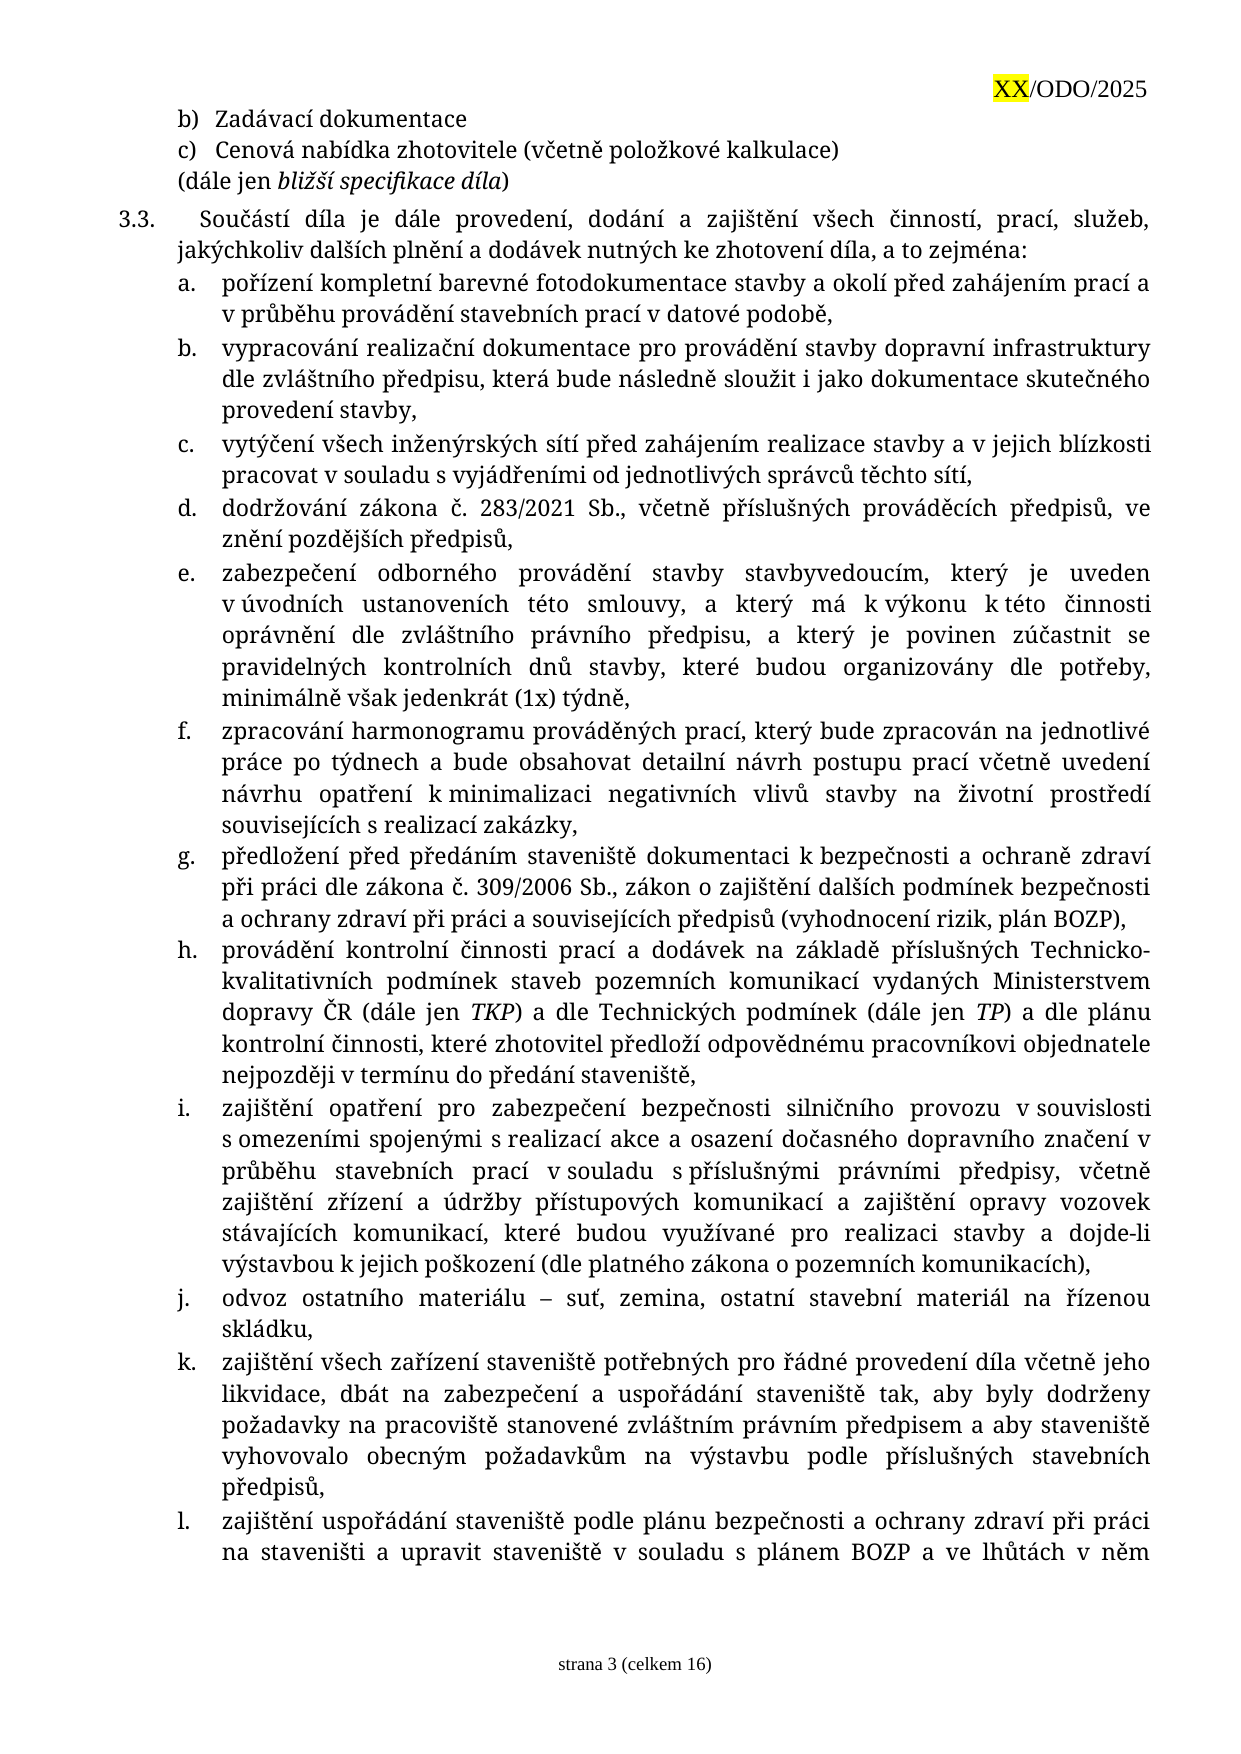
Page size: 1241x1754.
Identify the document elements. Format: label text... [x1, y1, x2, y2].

list pořízení kompletní barevné fotodokumentace stavby a okolí před zahájením prací a v průběhu provádění stavebních prací v datové podobě, [177, 267, 1152, 329]
list předložení před předáním staveniště dokumentaci k bezpečnosti a ochraně zdraví při práci dle zákona č. 309/2006 Sb., zákon o zajištění dalších podmínek bezpečnosti a ochrany zdraví při práci a souvisejících předpisů (vyhodnocení rizik, plán BOZP), [177, 840, 1152, 934]
list zpracování harmonogramu prováděných prací, který bude zpracován na jednotlivé práce po týdnech a bude obsahovat detailní návrh postupu prací včetně uvedení návrhu opatření k minimalizaci negativních vlivů stavby na životní prostředí souvisejících s realizací zakázky, [177, 715, 1152, 840]
list Cenová nabídka zhotovitele (včetně položkové kalkulace) [177, 134, 1152, 165]
list zajištění všech zařízení staveniště potřebných pro řádné provedení díla včetně jeho likvidace, dbát na zabezpečení a uspořádání staveniště tak, aby byly dodrženy požadavky na pracoviště stanovené zvláštním právním předpisem a aby staveniště vyhovovalo obecným požadavkům na výstavbu podle příslušných stavebních předpisů, [177, 1346, 1152, 1502]
text 3.3. Součástí díla je dále provedení, dodání a zajištění všech činností, prací, služeb, jakýchkoliv dalších plnění a dodávek nutných ke zhotovení díla, a to zejména: [118, 202, 1152, 265]
list vytýčení všech inženýrských sítí před zahájením realizace stavby a v jejich blízkosti pracovat v souladu s vyjádřeními od jednotlivých správců těchto sítí, [177, 427, 1152, 490]
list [177, 1504, 1152, 1567]
list zajištění opatření pro zabezpečení bezpečnosti silničního provozu v souvislosti s omezeními spojenými s realizací akce a osazení dočasného dopravního značení v průběhu stavebních prací v souladu s příslušnými právními předpisy, včetně zajištění zřízení a údržby přístupových komunikací a zajištění opravy vozovek stávajících komunikací, které budou využívané pro realizaci stavby a dojde-li výstavbou k jejich poškození (dle platného zákona o pozemních komunikacích), [177, 1092, 1152, 1279]
text (dále jen bližší specifikace díla) [118, 165, 1152, 196]
list odvoz ostatního materiálu – suť, zemina, ostatní stavební materiál na řízenou skládku, [177, 1282, 1152, 1344]
list Zadávací dokumentace [177, 102, 1152, 134]
list vypracování realizační dokumentace pro provádění stavby dopravní infrastruktury dle zvláštního předpisu, která bude následně sloužit i jako dokumentace skutečného provedení stavby, [177, 332, 1152, 425]
list dodržování zákona č. 283/2021 Sb., včetně příslušných prováděcích předpisů, ve znění pozdějších předpisů, [177, 492, 1152, 554]
list zabezpečení odborného provádění stavby stavbyvedoucím, který je uveden v úvodních ustanoveních této smlouvy, a který má k výkonu k této činnosti oprávnění dle zvláštního právního předpisu, a který je povinen zúčastnit se pravidelných kontrolních dnů stavby, které budou organizovány dle potřeby, minimálně však jedenkrát (1x) týdně, [177, 557, 1152, 713]
list provádění kontrolní činnosti prací a dodávek na základě příslušných Technicko-kvalitativních podmínek staveb pozemních komunikací vydaných Ministerstvem dopravy ČR (dále jen TKP) a dle Technických podmínek (dále jen TP) a dle plánu kontrolní činnosti, které zhotovitel předloží odpovědnému pracovníkovi objednatele nejpozději v termínu do předání staveniště, [177, 934, 1152, 1090]
